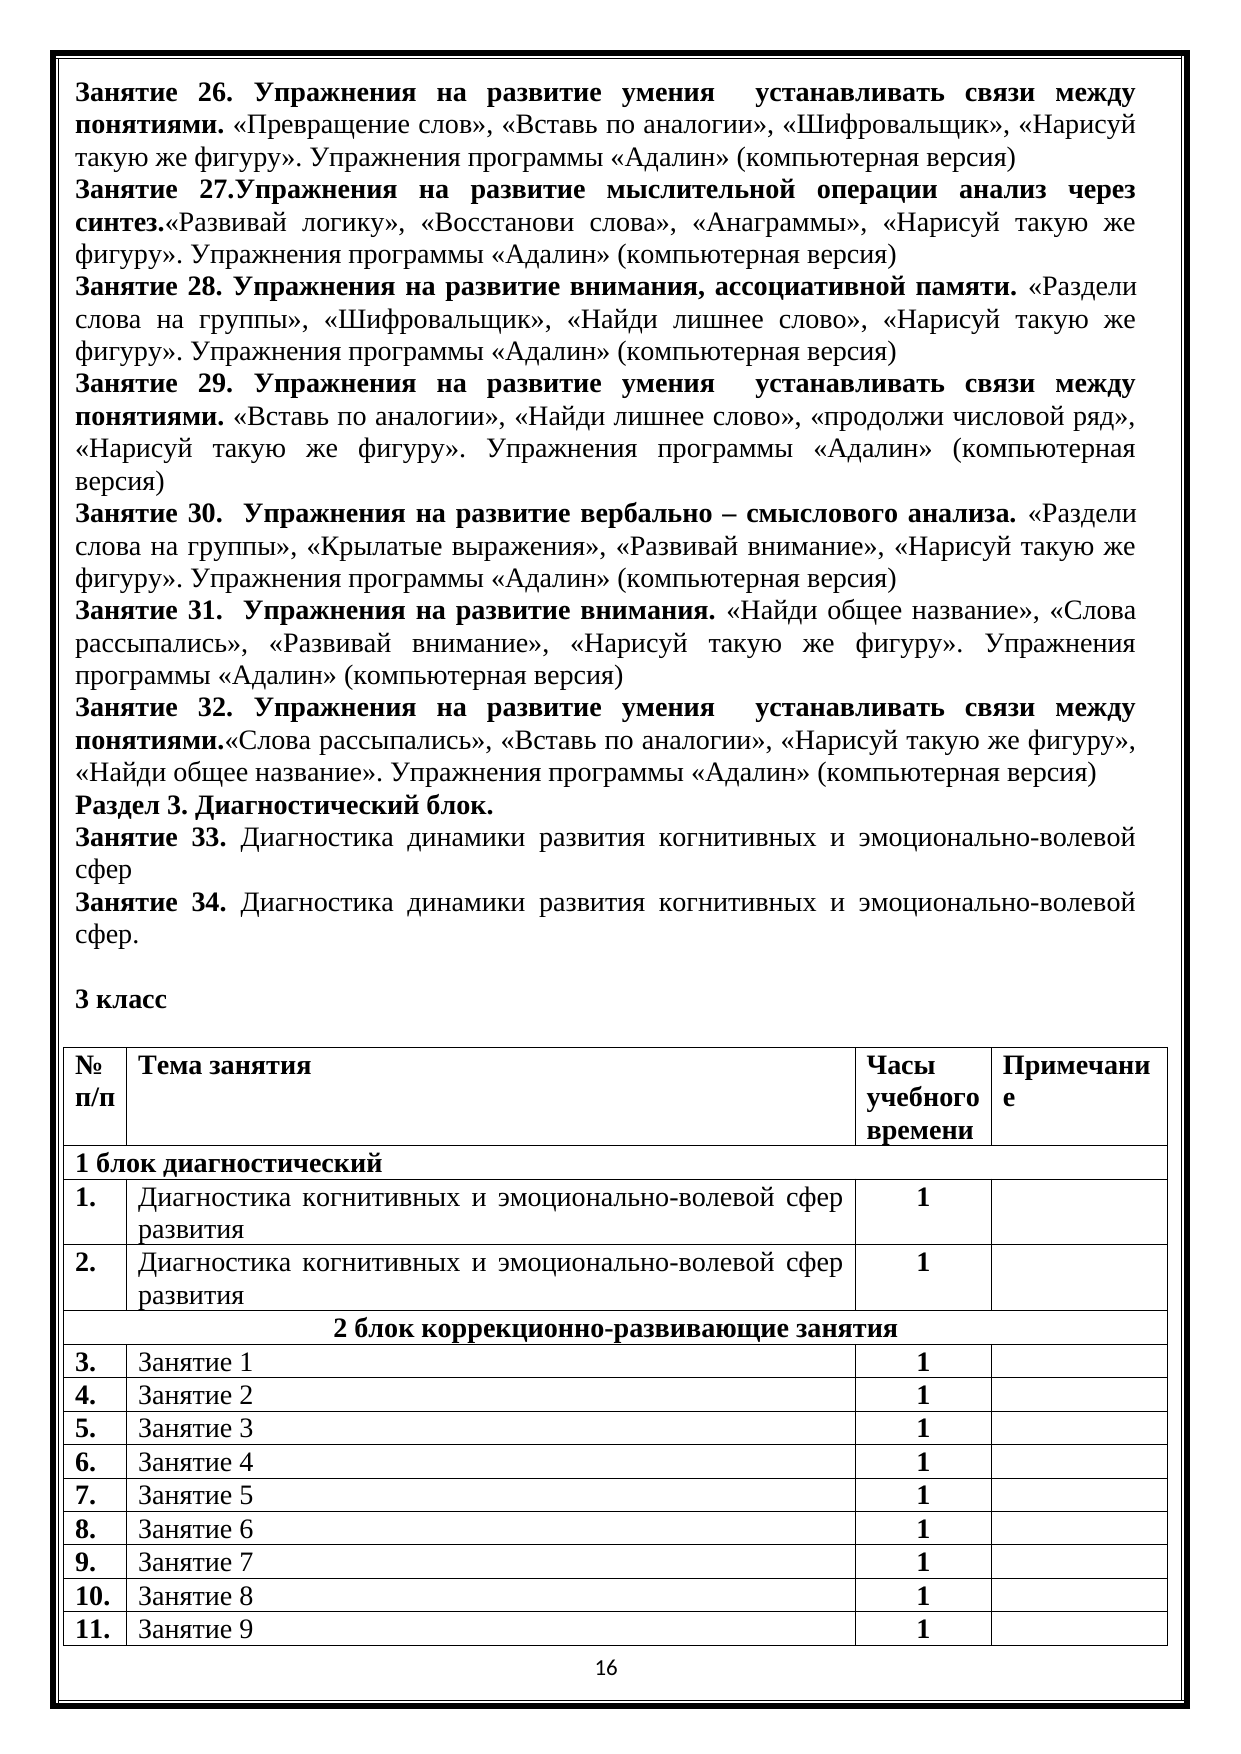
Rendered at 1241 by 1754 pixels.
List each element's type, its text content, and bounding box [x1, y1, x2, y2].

table_cell Занятие 9 [127, 1612, 855, 1644]
table_cell 1 [856, 1612, 991, 1644]
table_cell Диагностика когнитивных и эмоционально-волевой сфер развития [127, 1245, 855, 1310]
table_cell 1 [856, 1378, 991, 1411]
text Занятие 26. Упражнения на развитие умения устанавливать связи между понятиями. «Превращение слов», «Вставь по аналогии», «Шифровальщик», «Нарисуй такую же фигуру». Упражнения программы «Адалин» (компьютерная версия) [75, 75, 1137, 172]
table_cell [992, 1445, 1167, 1477]
table_cell Занятие 1 [127, 1345, 855, 1377]
text Занятие 31. Упражнения на развитие внимания. «Найди общее название», «Слова рассыпались», «Развивай внимание», «Нарисуй такую же фигуру». Упражнения программы «Адалин» (компьютерная версия) [75, 593, 1137, 691]
table_cell [992, 1612, 1167, 1644]
table_cell [992, 1245, 1167, 1310]
text Занятие 28. Упражнения на развитие внимания, ассоциативной памяти. «Раздели слова на группы», «Шифровальщик», «Найди лишнее слово», «Нарисуй такую же фигуру». Упражнения программы «Адалин» (компьютерная версия) [75, 269, 1137, 367]
table_cell 1 [856, 1512, 991, 1544]
table_cell 1 [856, 1245, 991, 1310]
table_cell [992, 1479, 1167, 1511]
table_header Примечание [992, 1048, 1167, 1145]
text Раздел 3. Диагностический блок. [75, 788, 1137, 820]
table_cell 1 [856, 1445, 991, 1477]
table_cell [992, 1345, 1167, 1377]
table_cell 2. [64, 1245, 126, 1310]
table_cell 8. [64, 1512, 126, 1544]
table_cell [992, 1579, 1167, 1611]
table_cell 5. [64, 1412, 126, 1444]
table_cell 1 [856, 1345, 991, 1377]
table_cell [992, 1512, 1167, 1544]
table_cell Занятие 4 [127, 1445, 855, 1477]
table_cell 1 блок диагностический [64, 1146, 1167, 1178]
table_cell 2 блок коррекционно-развивающие занятия [64, 1311, 1167, 1344]
table_cell 1 [856, 1545, 991, 1578]
table_cell Занятие 7 [127, 1545, 855, 1578]
text Занятие 33. Диагностика динамики развития когнитивных и эмоционально-волевой сфер [75, 820, 1137, 885]
text Занятие 29. Упражнения на развитие умения устанавливать связи между понятиями. «Вставь по аналогии», «Найди лишнее слово», «продолжи числовой ряд», «Нарисуй такую же фигуру». Упражнения программы «Адалин» (компьютерная версия) [75, 367, 1137, 496]
table_cell 1 [856, 1479, 991, 1511]
table_cell 1 [856, 1412, 991, 1444]
text Занятие 30. Упражнения на развитие вербально – смыслового анализа. «Раздели слова на группы», «Крылатые выражения», «Развивай внимание», «Нарисуй такую же фигуру». Упражнения программы «Адалин» (компьютерная версия) [75, 496, 1137, 593]
table_cell 9. [64, 1545, 126, 1578]
text Занятие 32. Упражнения на развитие умения устанавливать связи между понятиями.«Слова рассыпались», «Вставь по аналогии», «Нарисуй такую же фигуру», «Найди общее название». Упражнения программы «Адалин» (компьютерная версия) [75, 691, 1137, 788]
table_cell [992, 1545, 1167, 1578]
table_header № п/п [64, 1048, 126, 1145]
table_cell 1. [64, 1180, 126, 1244]
table_cell 1 [856, 1579, 991, 1611]
table_cell 3. [64, 1345, 126, 1377]
table_cell 10. [64, 1579, 126, 1611]
table_cell Занятие 6 [127, 1512, 855, 1544]
table_cell Диагностика когнитивных и эмоционально-волевой сфер развития [127, 1180, 855, 1244]
table_cell Занятие 2 [127, 1378, 855, 1411]
table_cell 7. [64, 1479, 126, 1511]
table_cell Занятие 5 [127, 1479, 855, 1511]
text Занятие 34. Диагностика динамики развития когнитивных и эмоционально-волевой сфер. [75, 885, 1137, 950]
table_cell [992, 1378, 1167, 1411]
table_cell Занятие 8 [127, 1579, 855, 1611]
subtitle 3 класс [75, 982, 1137, 1014]
table_cell 11. [64, 1612, 126, 1644]
table_cell [992, 1180, 1167, 1244]
table_header Часы учебного времени [856, 1048, 991, 1145]
text Занятие 27.Упражнения на развитие мыслительной операции анализ через синтез.«Развивай логику», «Восстанови слова», «Анаграммы», «Нарисуй такую же фигуру». Упражнения программы «Адалин» (компьютерная версия) [75, 172, 1137, 269]
table_header Тема занятия [127, 1048, 855, 1145]
table_cell Занятие 3 [127, 1412, 855, 1444]
table_cell 4. [64, 1378, 126, 1411]
table_cell 6. [64, 1445, 126, 1477]
table_cell 1 [856, 1180, 991, 1244]
table_cell [992, 1412, 1167, 1444]
